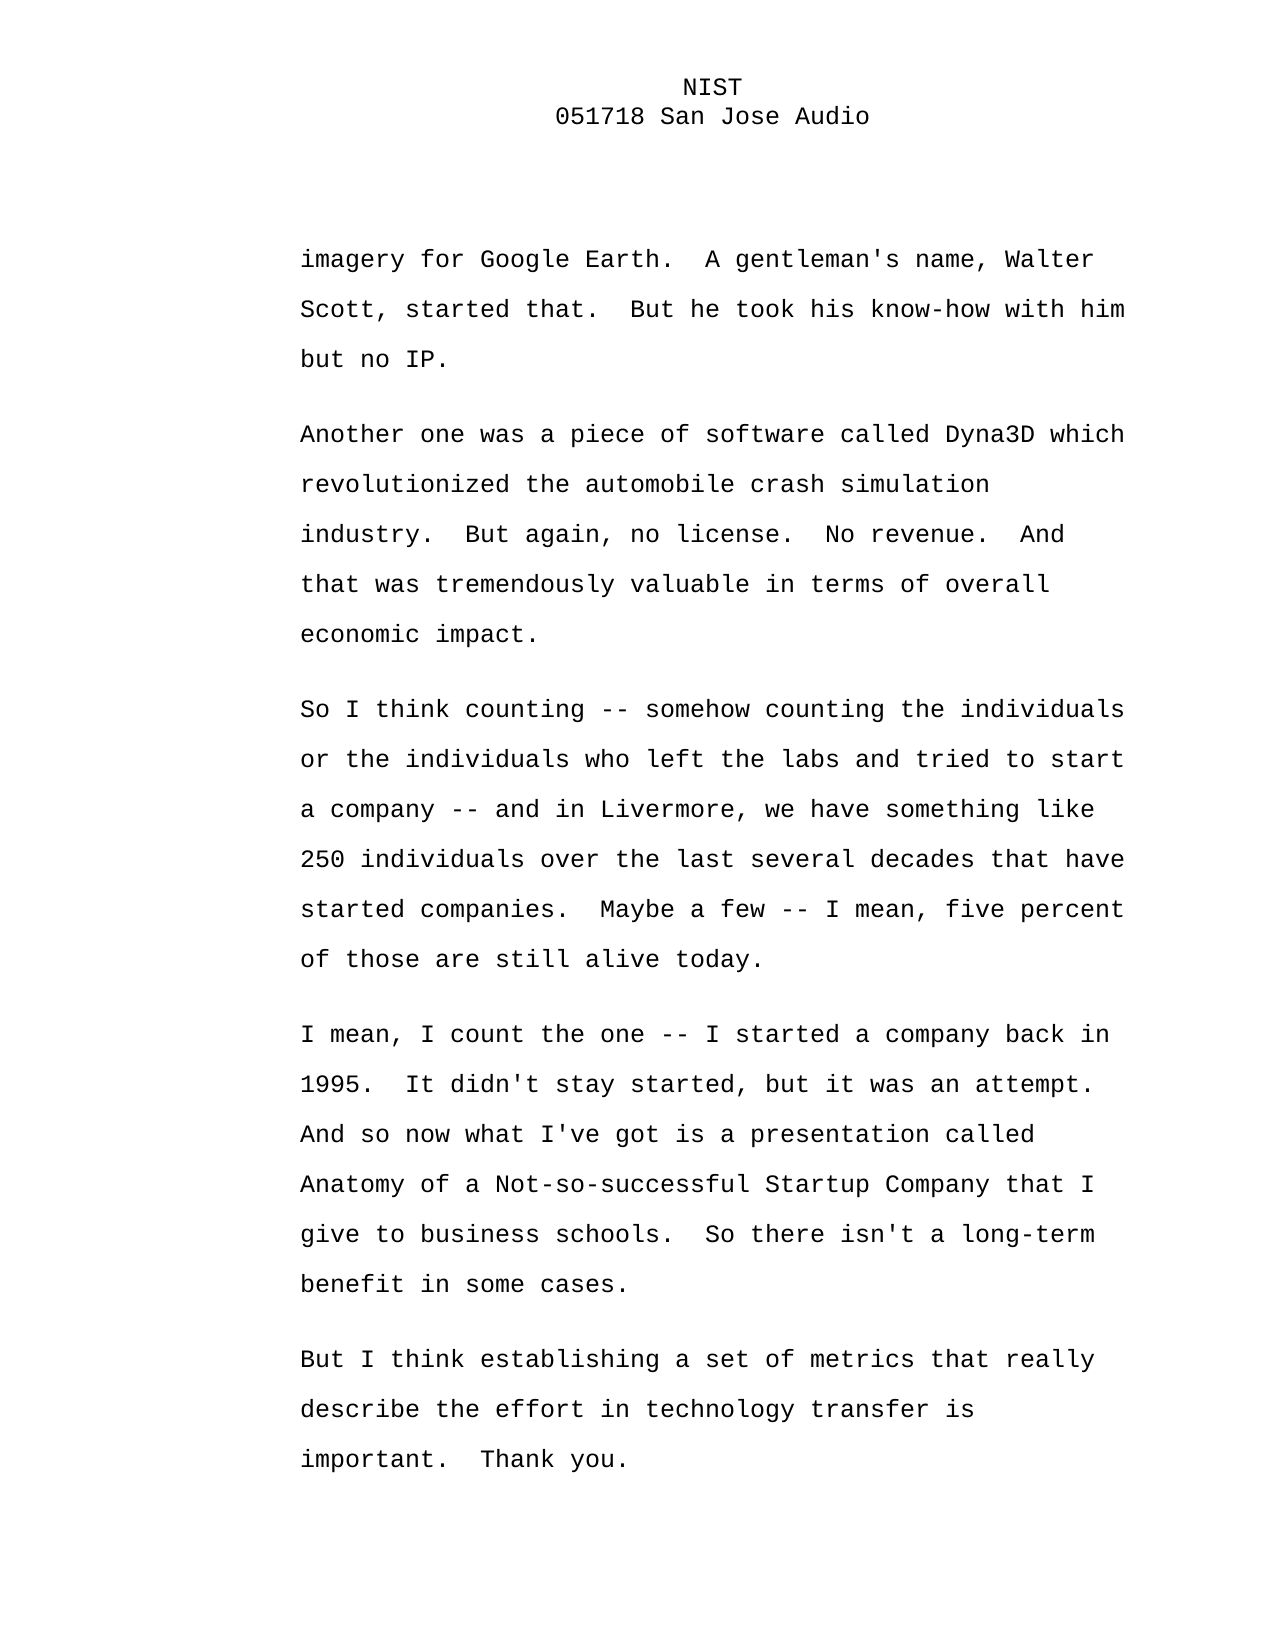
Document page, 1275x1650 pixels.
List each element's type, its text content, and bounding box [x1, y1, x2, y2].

text But I think establishing a set of metrics that really describe the effort in technology transfer is important. Thank you. [75, 1325, 1125, 1475]
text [75, 225, 1125, 375]
text So I think counting -- somehow counting the individuals or the individuals who left the labs and tried to start a company -- and in Livermore, we have something like 250 individuals over the last several decades that have started companies. Maybe a few -- I mean, five percent of those are still alive today. [75, 675, 1125, 975]
text Another one was a piece of software called Dyna3D which revolutionized the automobile crash simulation industry. But again, no license. No revenue. And that was tremendously valuable in terms of overall economic impact. [75, 400, 1125, 650]
text I mean, I count the one -- I started a company back in 1995. It didn't stay started, but it was an attempt. And so now what I've got is a presentation called Anatomy of a Not-so-successful Startup Company that I give to business schools. So there isn't a long-term benefit in some cases. [75, 1000, 1125, 1300]
